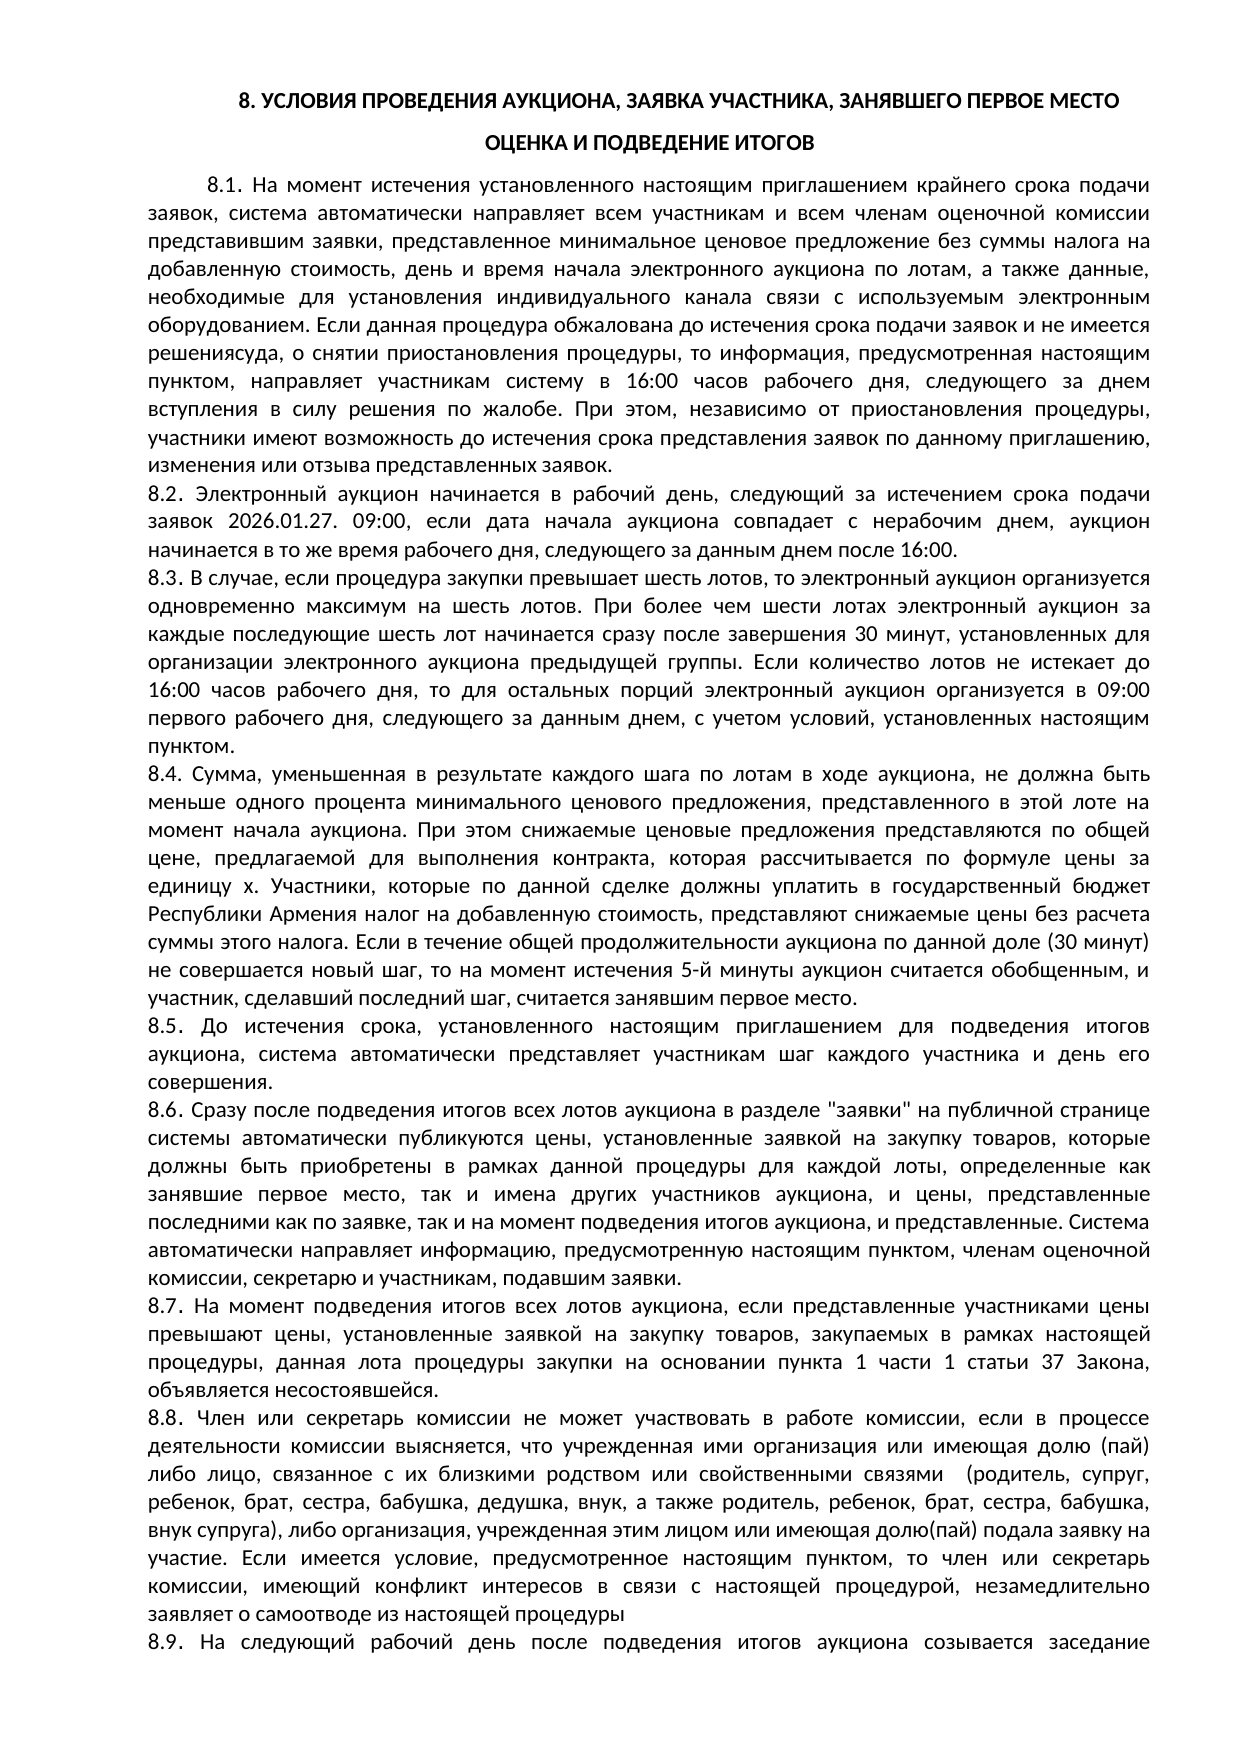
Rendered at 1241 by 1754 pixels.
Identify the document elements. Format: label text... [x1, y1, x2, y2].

text 8.4. Сумма, уменьшенная в результате каждого шага по лотам в ходе аукциона, не должна быть меньше одного процента минимального ценового предложения, представленного в этой лоте на момент начала аукциона. При этом снижаемые ценовые предложения представляются по общей цене, предлагаемой для выполнения контракта, которая рассчитывается по формуле цены за единицу x. Участники, которые по данной сделке должны уплатить в государственный бюджет Республики Армения налог на добавленную стоимость, представляют снижаемые цены без расчета суммы этого налога. Если в течение общей продолжительности аукциона по данной доле (30 минут) не совершается новый шаг, то на момент истечения 5-й минуты аукцион считается обобщенным, и участник, сделавший последний шаг, считается занявшим первое место. [148, 759, 1152, 1011]
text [148, 1627, 1152, 1656]
text 8.6․ Сразу после подведения итогов всех лотов аукциона в разделе "заявки" на публичной странице системы автоматически публикуются цены, установленные заявкой на закупку товаров, которые должны быть приобретены в рамках данной процедуры для каждой лоты, определенные как занявшие первое место, так и имена других участников аукциона, и цены, представленные последними как по заявке, так и на момент подведения итогов аукциона, и представленные. Система автоматически направляет информацию, предусмотренную настоящим пунктом, членам оценочной комиссии, секретарю и участникам, подавшим заявки. [148, 1095, 1152, 1291]
text 8.2․ Электронный аукцион начинается в рабочий день, следующий за истечением срока подачи заявок 2026.01.27. 09:00 , если дата начала аукциона совпадает с нерабочим днем, аукцион начинается в то же время рабочего дня, следующего за данным днем после 16:00. [148, 479, 1152, 563]
text 8.5․ До истечения срока, установленного настоящим приглашением для подведения итогов аукциона, система автоматически представляет участникам шаг каждого участника и день его совершения. [148, 1011, 1152, 1095]
text 8.1․ На момент истечения установленного настоящим приглашением крайнего срока подачи заявок, система автоматически направляет всем участникам и всем членам оценочной комиссии представившим заявки, представленное минимальное ценовое предложение без суммы налога на добавленную стоимость, день и время начала электронного аукциона по лотам, а также данные, необходимые для установления индивидуального канала связи с используемым электронным оборудованием. Если данная процедура обжалована до истечения срока подачи заявок и не имеется решениясуда, о снятии приостановления процедуры, то информация, предусмотренная настоящим пунктом, направляет участникам систему в 16:00 часов рабочего дня, следующего за днем вступления в силу решения по жалобе. При этом, независимо от приостановления процедуры, участники имеют возможность до истечения срока представления заявок по данному приглашению, изменения или отзыва представленных заявок. [148, 170, 1152, 479]
text 8.3․ В случае, если процедура закупки превышает шесть лотов, то электронный аукцион организуется одновременно максимум на шесть лотов. При более чем шести лотах электронный аукцион за каждые последующие шесть лот начинается сразу после завершения 30 минут, установленных для организации электронного аукциона предыдущей группы. Если количество лотов не истекает до 16:00 часов рабочего дня, то для остальных порций электронный аукцион организуется в 09:00 первого рабочего дня, следующего за данным днем, с учетом условий, установленных настоящим пунктом. [148, 563, 1152, 759]
text 8.7․ На момент подведения итогов всех лотов аукциона, если представленные участниками цены превышают цены, установленные заявкой на закупку товаров, закупаемых в рамках настоящей процедуры, данная лота процедуры закупки на основании пункта 1 части 1 статьи 37 Закона, объявляется несостоявшейся. [148, 1291, 1152, 1403]
text 8. УСЛОВИЯ ПРОВЕДЕНИЯ АУКЦИОНА, ЗАЯВКА УЧАСТНИКА, ЗАНЯВШЕГО ПЕРВОЕ МЕСТО ОЦЕНКА И ПОДВЕДЕНИЕ ИТОГОВ [148, 86, 1152, 156]
text 8.8․ Член или секретарь комиссии не может участвовать в работе комиссии, если в процессе деятельности комиссии выясняется, что учрежденная ими организация или имеющая долю (пай) либо лицо, связанное с их близкими родством или свойственными связями (родитель, супруг, ребенок, брат, сестра, бабушка, дедушка, внук, а также родитель, ребенок, брат, сестра, бабушка, внук супруга), либо организация, учрежденная этим лицом или имеющая долю(пай) подала заявку на участие. Если имеется условие, предусмотренное настоящим пунктом, то член или секретарь комиссии, имеющий конфликт интересов в связи с настоящей процедурой, незамедлительно заявляет о самоотводе из настоящей процедуры [148, 1403, 1152, 1627]
